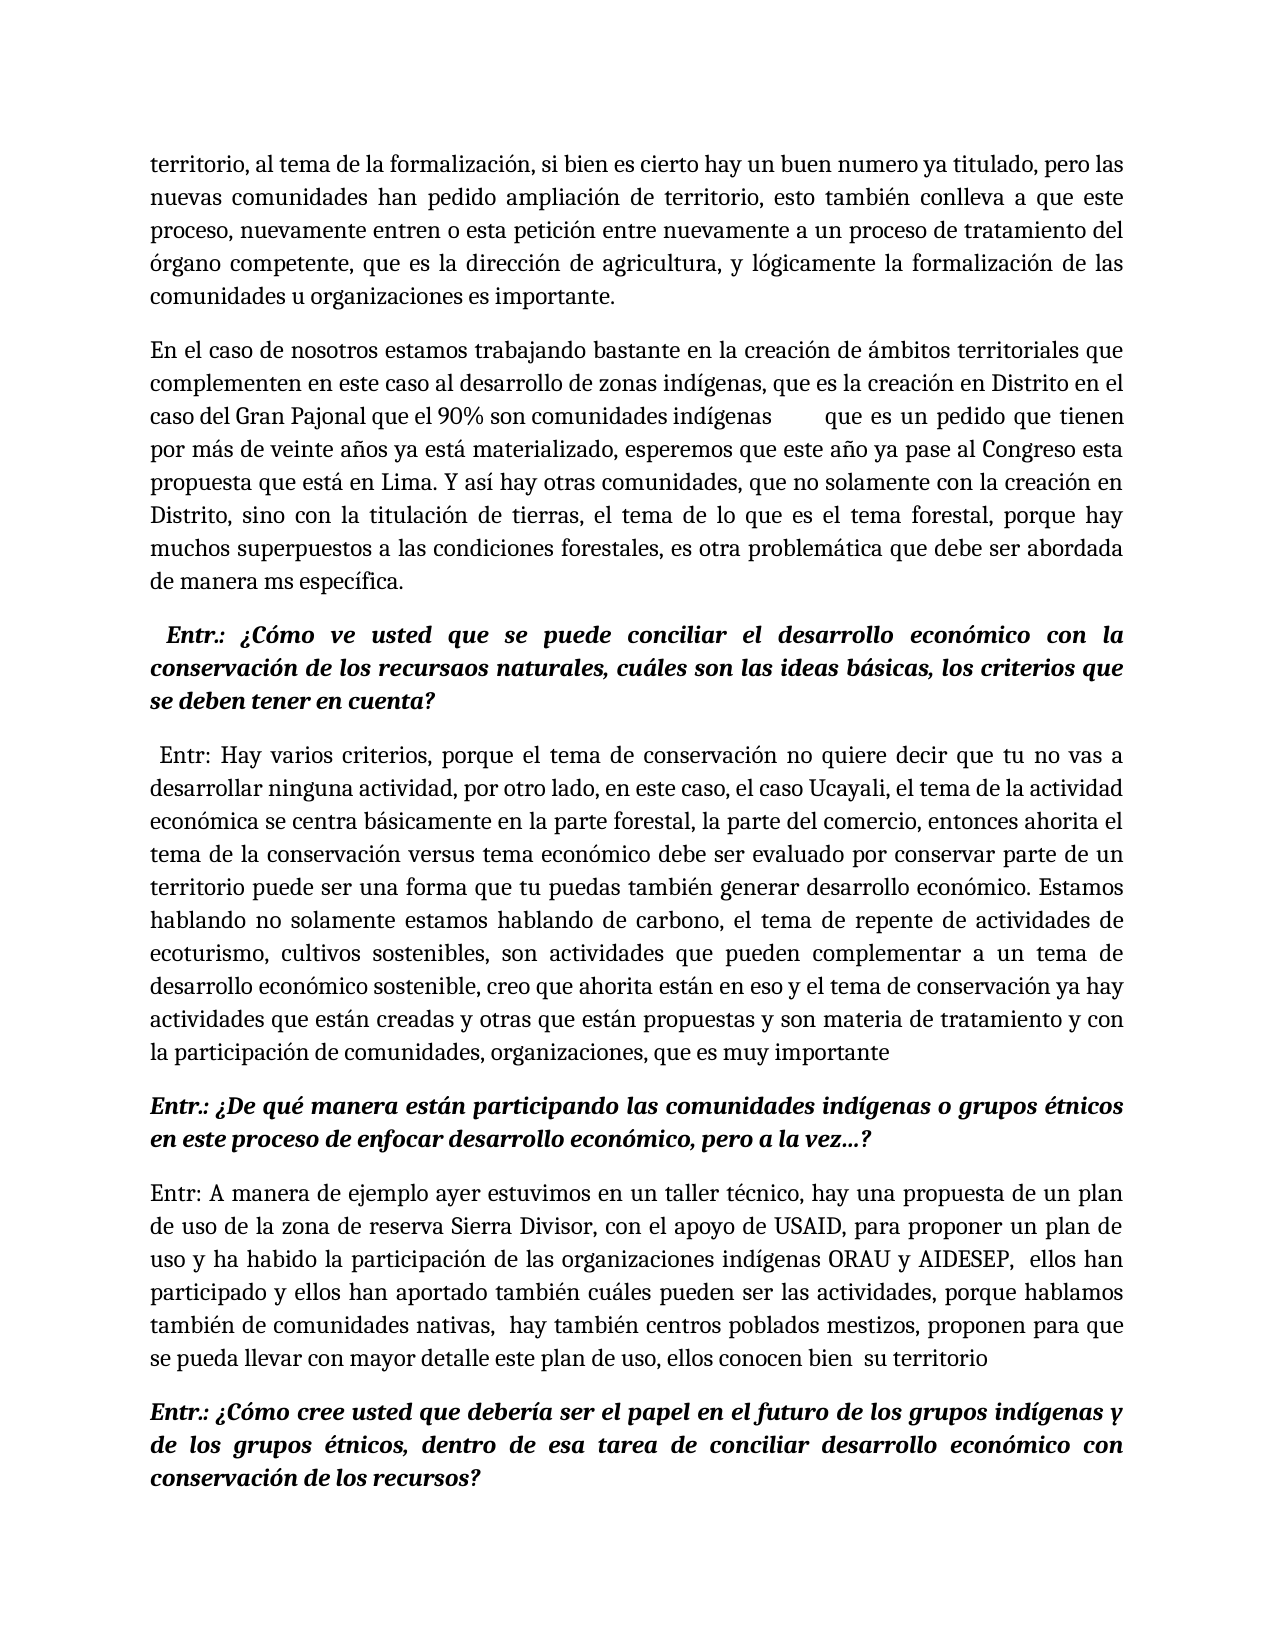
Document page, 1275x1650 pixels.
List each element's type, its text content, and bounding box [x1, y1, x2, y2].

text Entr.: ¿Cómo cree usted que debería ser el papel en el futuro de los grupos indígenas y de los grupos étnicos, dentro de esa tarea de conciliar desarrollo económico con conservación de los recursos? [150, 1398, 1125, 1492]
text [150, 150, 1125, 311]
text Entr: A manera de ejemplo ayer estuvimos en un taller técnico, hay una propuesta de un plan de uso de la zona de reserva Sierra Divisor, con el apoyo de USAID, para proponer un plan de uso y ha habido la participación de las organizaciones indígenas ORAU y AIDESEP, ellos han participado y ellos han aportado también cuáles pueden ser las actividades, porque hablamos también de comunidades nativas, hay también centros poblados mestizos, proponen para que se pueda llevar con mayor detalle este plan de uso, ellos conocen bien su territorio [150, 1179, 1125, 1373]
text Entr: Hay varios criterios, porque el tema de conservación no quiere decir que tu no vas a desarrollar ninguna actividad, por otro lado, en este caso, el caso Ucayali, el tema de la actividad económica se centra básicamente en la parte forestal, la parte del comercio, entonces ahorita el tema de la conservación versus tema económico debe ser evaluado por conservar parte de un territorio puede ser una forma que tu puedas también generar desarrollo económico. Estamos hablando no solamente estamos hablando de carbono, el tema de repente de actividades de ecoturismo, cultivos sostenibles, son actividades que pueden complementar a un tema de desarrollo económico sostenible, creo que ahorita están en eso y el tema de conservación ya hay actividades que están creadas y otras que están propuestas y son materia de tratamiento y con la participación de comunidades, organizaciones, que es muy importante [150, 741, 1125, 1067]
text Entr.: ¿Cómo ve usted que se puede conciliar el desarrollo económico con la conservación de los recursaos naturales, cuáles son las ideas básicas, los criterios que se deben tener en cuenta? [150, 621, 1125, 716]
text En el caso de nosotros estamos trabajando bastante en la creación de ámbitos territoriales que complementen en este caso al desarrollo de zonas indígenas, que es la creación en Distrito en el caso del Gran Pajonal que el 90% son comunidades indígenas que es un pedido que tienen por más de veinte años ya está materializado, esperemos que este año ya pase al Congreso esta propuesta que está en Lima. Y así hay otras comunidades, que no solamente con la creación en Distrito, sino con la titulación de tierras, el tema de lo que es el tema forestal, porque hay muchos superpuestos a las condiciones forestales, es otra problemática que debe ser abordada de manera ms específica. [150, 336, 1125, 596]
text Entr.: ¿De qué manera están participando las comunidades indígenas o grupos étnicos en este proceso de enfocar desarrollo económico, pero a la vez…? [150, 1092, 1125, 1154]
